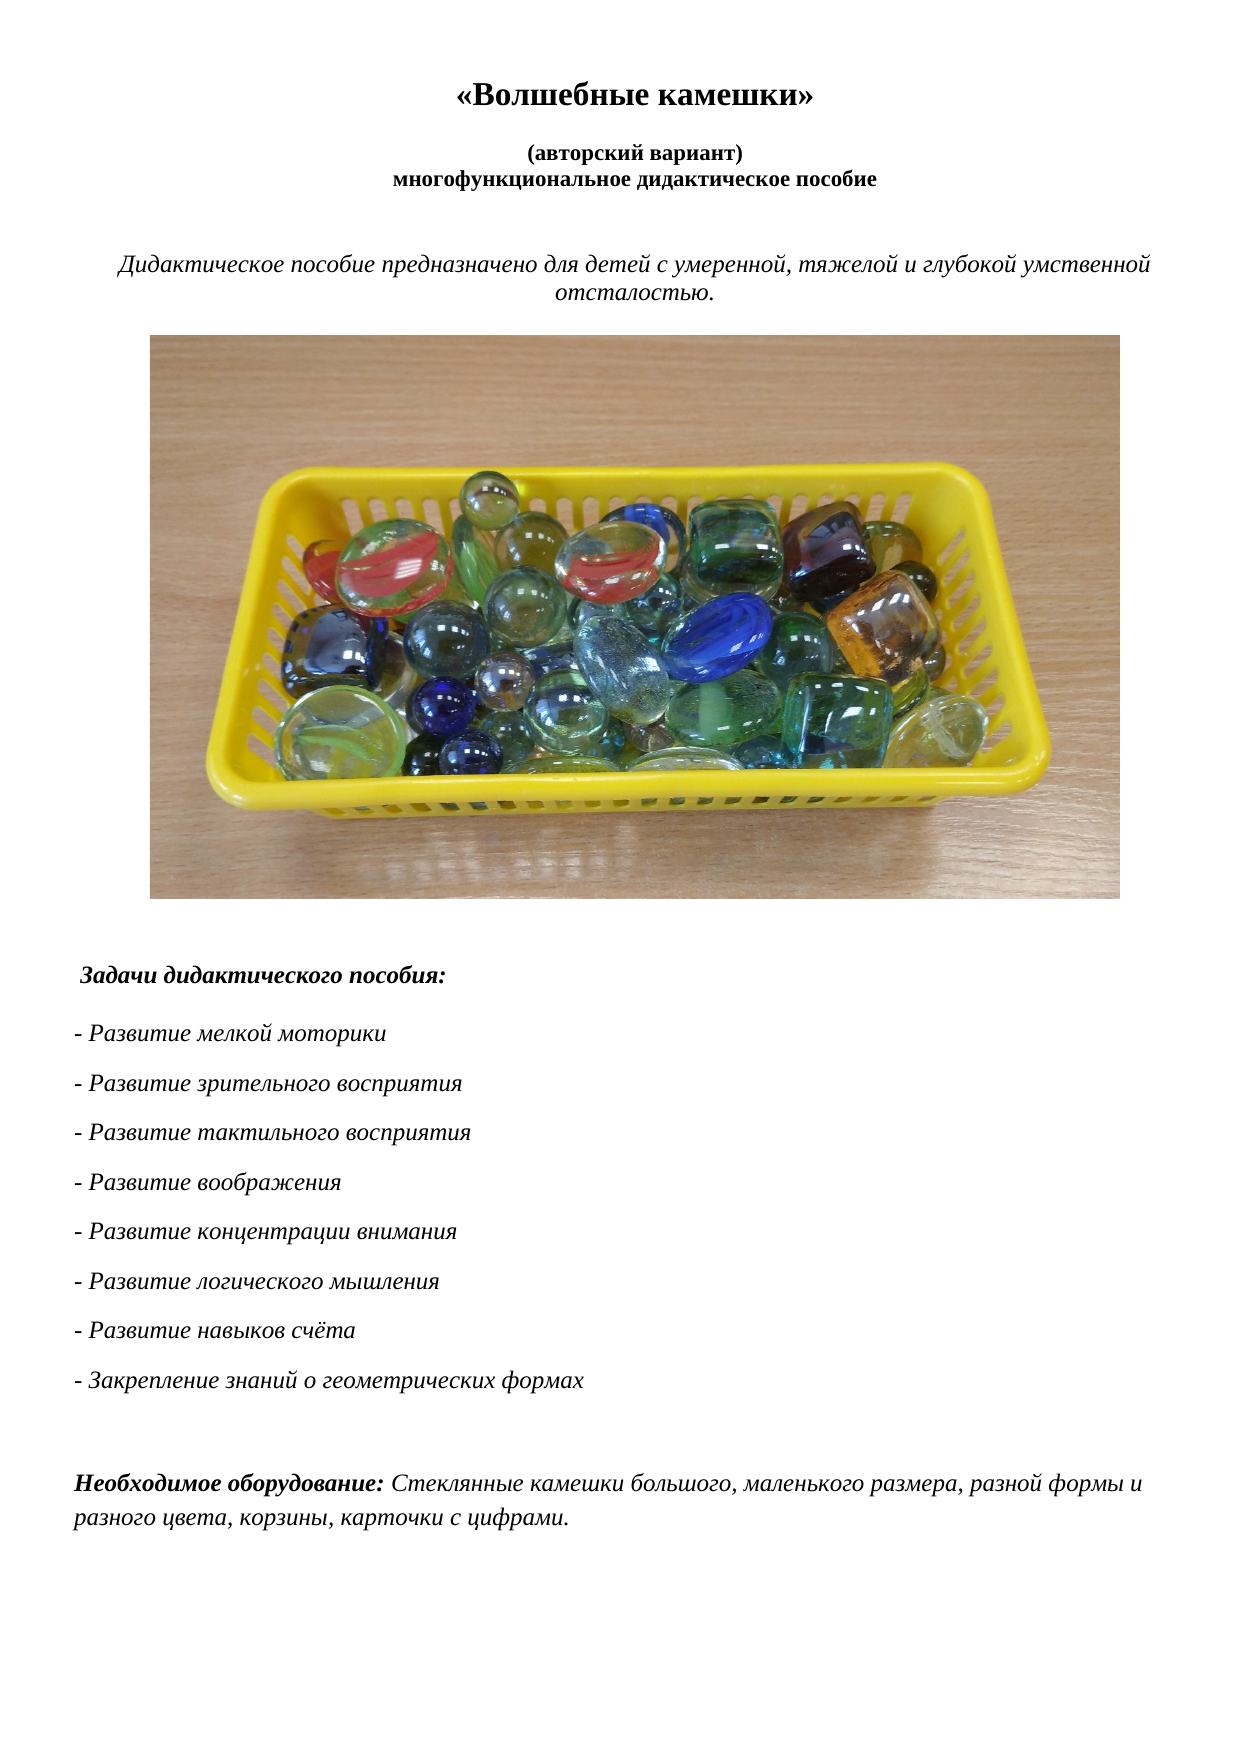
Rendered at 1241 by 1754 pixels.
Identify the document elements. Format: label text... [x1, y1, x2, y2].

text - Развитие тактильного восприятия [74, 1117, 1196, 1146]
text - Развитие концентрации внимания [74, 1216, 1196, 1245]
text «Волшебные камешки» [74, 74, 1196, 112]
text Дидактическое пособие предназначено для детей с умеренной, тяжелой и глубокой умственной отсталостью. [74, 249, 1196, 306]
text - Развитие навыков счёта [74, 1316, 1196, 1344]
text - Развитие мелкой моторики [74, 1018, 1196, 1047]
text (авторский вариант) [74, 139, 1196, 165]
text Задачи дидактического пособия: [74, 961, 1196, 989]
text Необходимое оборудование: Стеклянные камешки большого, маленького размера, разной формы и разного цвета, корзины, карточки с цифрами. [74, 1468, 1196, 1530]
text - Развитие воображения [74, 1167, 1196, 1196]
text - Развитие логического мышления [74, 1266, 1196, 1295]
picture [149, 335, 1120, 899]
text многофункциональное дидактическое пособие [74, 165, 1196, 224]
text - Развитие зрительного восприятия [74, 1068, 1196, 1096]
text - Закрепление знаний о геометрических формах [74, 1365, 1196, 1394]
